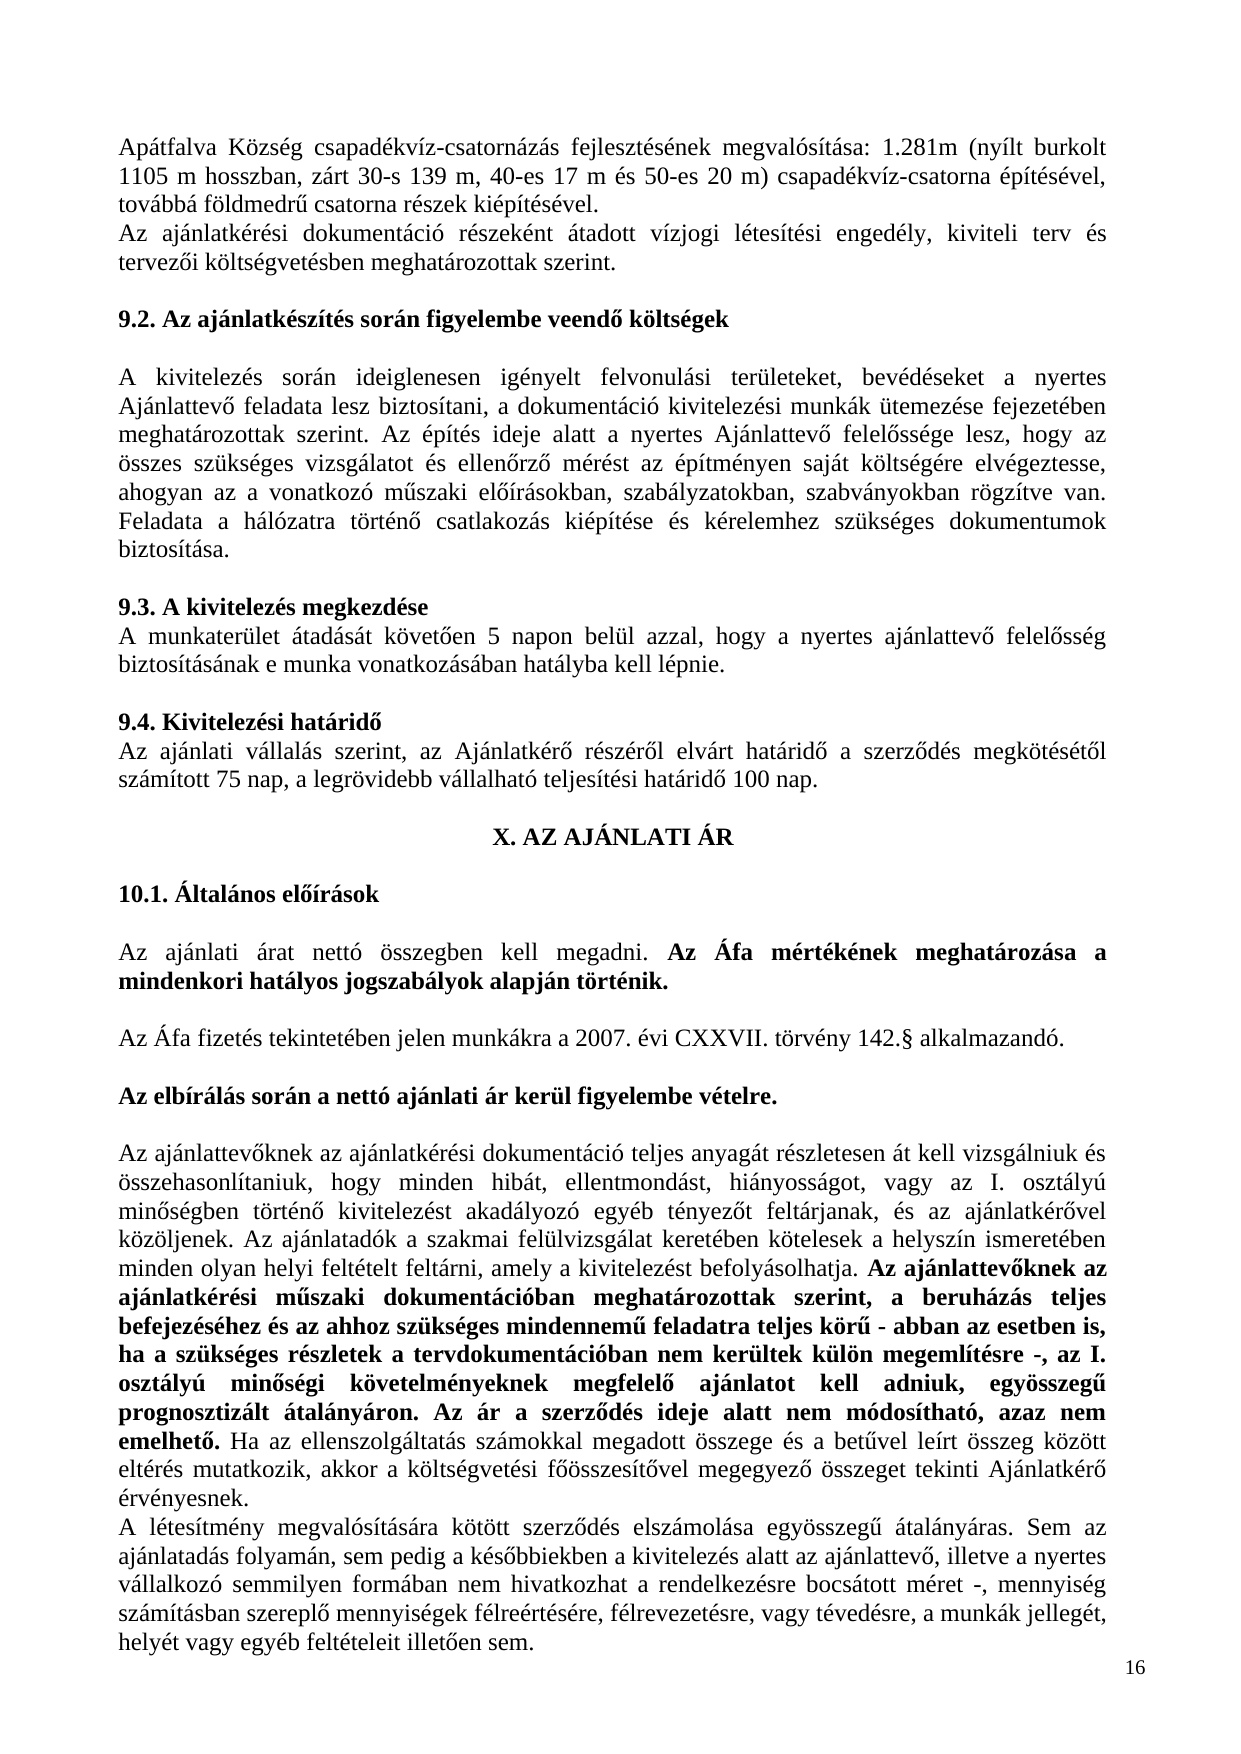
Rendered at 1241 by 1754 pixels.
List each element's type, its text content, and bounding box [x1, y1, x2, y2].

text A kivitelezés során ideiglenesen igényelt felvonulási területeket, bevédéseket a nyertes Ajánlattevő feladata lesz biztosítani, a dokumentáció kivitelezési munkák ütemezése fejezetében meghatározottak szerint. Az építés ideje alatt a nyertes Ajánlattevő felelőssége lesz, hogy az összes szükséges vizsgálatot és ellenőrző mérést az építményen saját költségére elvégeztesse, ahogyan az a vonatkozó műszaki előírásokban, szabályzatokban, szabványokban rögzítve van. Feladata a hálózatra történő csatlakozás kiépítése és kérelemhez szükséges dokumentumok biztosítása. [118, 362, 1107, 563]
text 9.3. A kivitelezés megkezdése [118, 592, 1107, 621]
text Az ajánlati vállalás szerint, az Ajánlatkérő részéről elvárt határidő a szerződés megkötésétől számított 75 nap, a legrövidebb vállalható teljesítési határidő 100 nap. [118, 736, 1108, 793]
text Az elbírálás során a nettó ajánlati ár kerül figyelembe vételre. [118, 1081, 1107, 1109]
text A létesítmény megvalósítására kötött szerződés elszámolása egyösszegű átalányáras. Sem az ajánlatadás folyamán, sem pedig a későbbiekben a kivitelezés alatt az ajánlattevő, illetve a nyertes vállalkozó semmilyen formában nem hivatkozhat a rendelkezésre bocsátott méret -, mennyiség számításban szereplő mennyiségek félreértésére, félrevezetésre, vagy tévedésre, a munkák jellegét, helyét vagy egyéb feltételeit illetően sem. [118, 1512, 1107, 1656]
text A munkaterület átadását követően 5 napon belül azzal, hogy a nyertes ajánlattevő felelősség biztosításának e munka vonatkozásában hatályba kell lépnie. [118, 621, 1107, 678]
text 10.1. Általános előírások [118, 879, 1107, 908]
text Apátfalva Község csapadékvíz-csatornázás fejlesztésének megvalósítása: 1.281m (nyílt burkolt 1105 m hosszban, zárt 30-s 139 m, 40-es 17 m és 50-es 20 m) csapadékvíz-csatorna építésével, továbbá földmedrű csatorna részek kiépítésével. [118, 132, 1107, 218]
text Az ajánlattevőknek az ajánlatkérési dokumentáció teljes anyagát részletesen át kell vizsgálniuk és összehasonlítaniuk, hogy minden hibát, ellentmondást, hiányosságot, vagy az I. osztályú minőségben történő kivitelezést akadályozó egyéb tényezőt feltárjanak, és az ajánlatkérővel közöljenek. Az ajánlatadók a szakmai felülvizsgálat keretében kötelesek a helyszín ismeretében minden olyan helyi feltételt feltárni, amely a kivitelezést befolyásolhatja. Az ajánlattevőknek az ajánlatkérési műszaki dokumentációban meghatározottak szerint, a beruházás teljes befejezéséhez és az ahhoz szükséges mindennemű feladatra teljes körű - abban az esetben is, ha a szükséges részletek a tervdokumentációban nem kerültek külön megemlítésre -, az I. osztályú minőségi követelményeknek megfelelő ajánlatot kell adniuk, egyösszegű prognosztizált átalányáron. Az ár a szerződés ideje alatt nem módosítható, azaz nem emelhető. Ha az ellenszolgáltatás számokkal megadott összege és a betűvel leírt összeg között eltérés mutatkozik, akkor a költségvetési főösszesítővel megegyező összeget tekinti Ajánlatkérő érvényesnek. [118, 1138, 1107, 1512]
text 9.2. Az ajánlatkészítés során figyelembe veendő költségek [118, 304, 1107, 333]
text Az ajánlatkérési dokumentáció részeként átadott vízjogi létesítési engedély, kiviteli terv és tervezői költségvetésben meghatározottak szerint. [118, 218, 1107, 276]
text 9.4. Kivitelezési határidő [118, 707, 1107, 736]
text X. AZ AJÁNLATI ÁR [118, 822, 1108, 851]
text Az ajánlati árat nettó összegben kell megadni. Az Áfa mértékének meghatározása a mindenkori hatályos jogszabályok alapján történik. [118, 937, 1107, 994]
text Az Áfa fizetés tekintetében jelen munkákra a 2007. évi CXXVII. törvény 142.§ alkalmazandó. [118, 1023, 1107, 1052]
